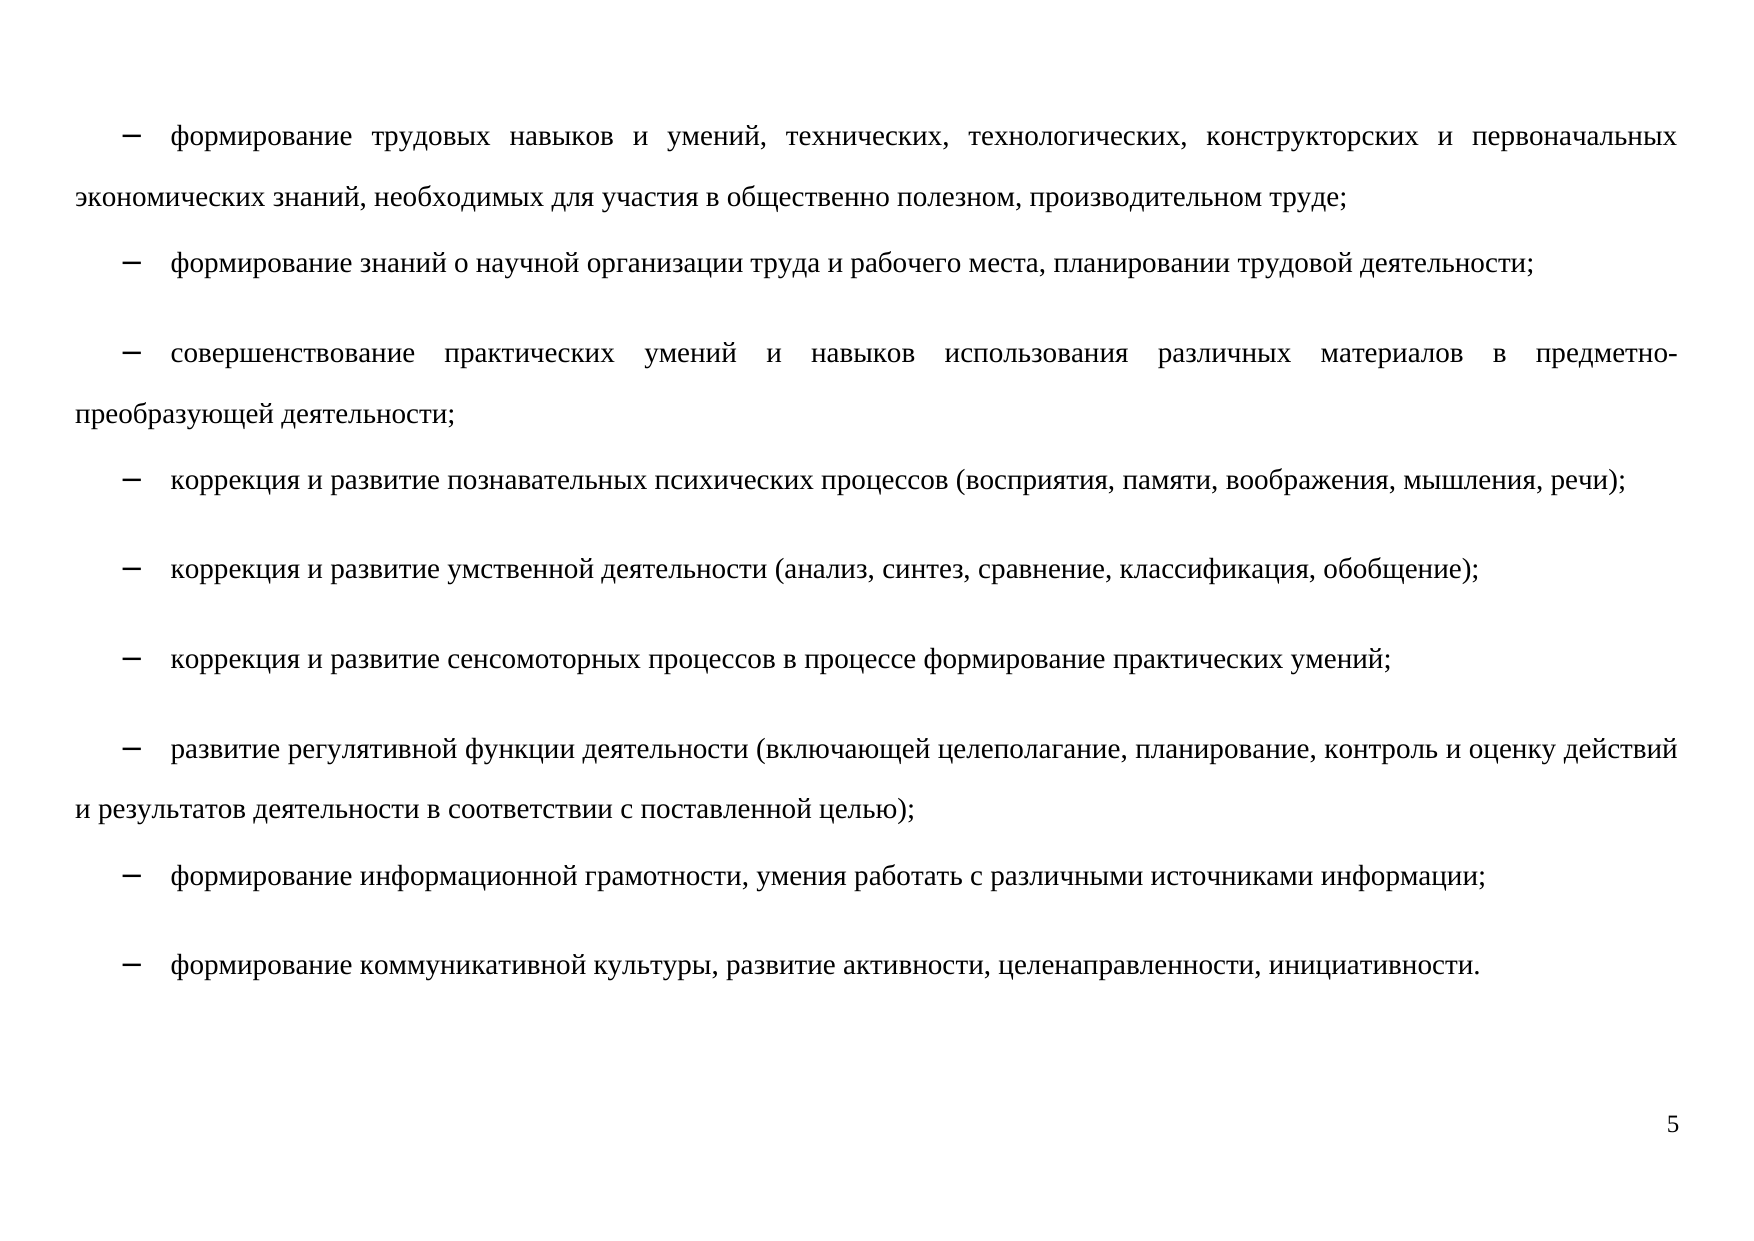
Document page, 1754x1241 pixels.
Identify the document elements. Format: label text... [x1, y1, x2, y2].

list формирование информационной грамотности, умения работать с различными источниками информации; [75, 842, 1679, 902]
list формирование коммуникативной культуры, развитие активности, целенаправленности, инициативности. [75, 932, 1679, 991]
list совершенствование практических умений и навыков использования различных материалов в предметно-преобразующей деятельности; [75, 319, 1679, 429]
list коррекция и развитие познавательных психических процессов (восприятия, памяти, воображения, мышления, речи); [75, 446, 1679, 506]
list развитие регулятивной функции деятельности (включающей целеполагание, планирование, контроль и оценку действий и результатов деятельности в соответствии с поставленной целью); [75, 715, 1679, 825]
list формирование знаний о научной организации труда и рабочего места, планировании трудовой деятельности; [75, 229, 1679, 289]
list коррекция и развитие умственной деятельности (анализ, синтез, сравнение, классификация, обобщение); [75, 536, 1679, 596]
list формирование трудовых навыков и умений, технических, технологических, конструкторских и первоначальных экономических знаний, необходимых для участия в общественно полезном, производительном труде; [75, 103, 1679, 213]
list коррекция и развитие сенсомоторных процессов в процессе формирование практических умений; [75, 625, 1679, 685]
